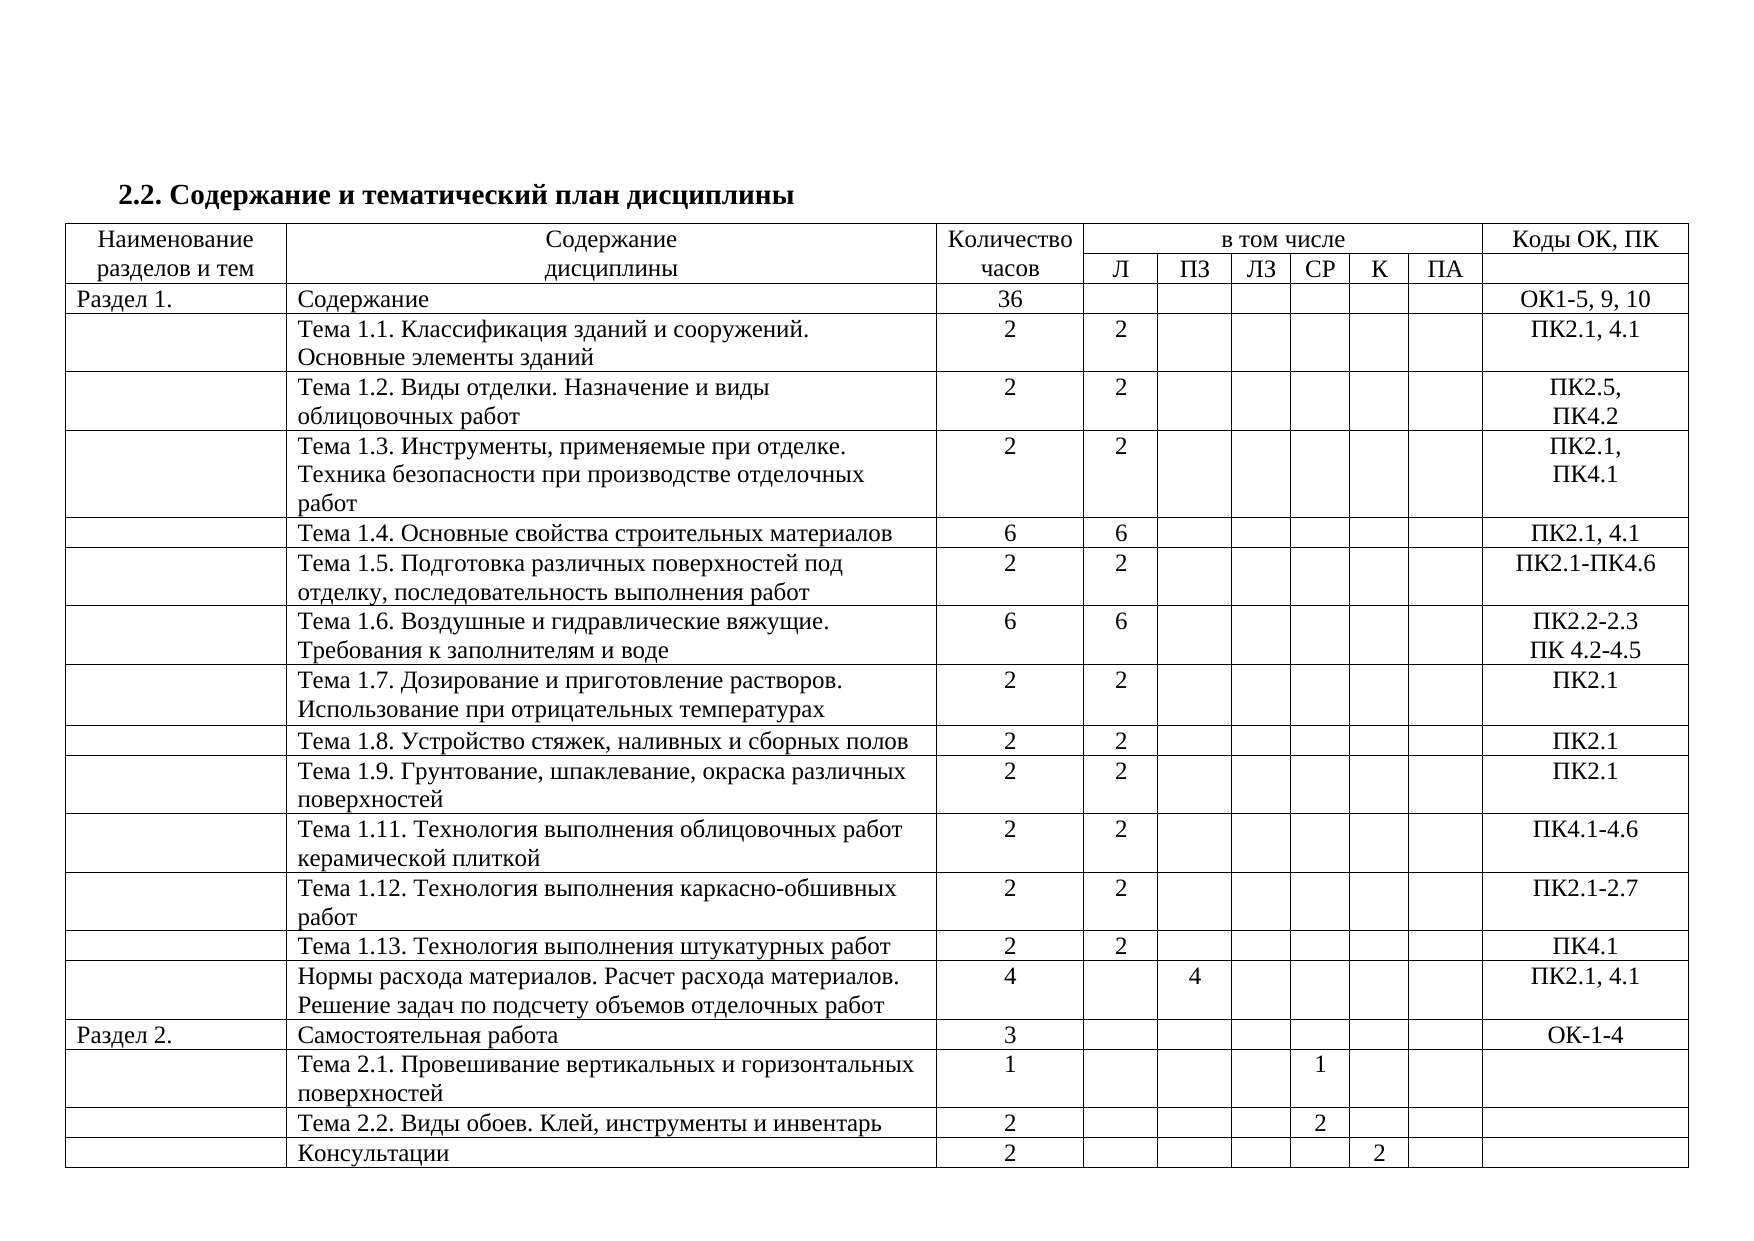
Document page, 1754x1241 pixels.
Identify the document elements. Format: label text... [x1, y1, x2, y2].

table_cell ПК2.1 [1483, 726, 1688, 755]
table_cell [1409, 548, 1482, 605]
table_cell Тема 2.2. Виды обоев. Клей, инструменты и инвентарь [287, 1108, 936, 1137]
table_cell [1350, 518, 1408, 547]
table_cell [1232, 431, 1290, 517]
table_cell Тема 1.2. Виды отделки. Назначение и виды облицовочных работ [287, 372, 936, 430]
table_cell 1 [937, 1050, 1083, 1107]
table_cell Тема 2.1. Провешивание вертикальных и горизонтальных поверхностей [287, 1050, 936, 1107]
table_header Наименование разделов и тем [66, 224, 286, 283]
table_cell Тема 1.7. Дозирование и приготовление растворов. Использование при отрицательных температурах [287, 665, 936, 725]
table_cell [1350, 931, 1408, 960]
table_cell [1409, 1050, 1482, 1107]
table_cell [1291, 931, 1349, 960]
table_cell [66, 726, 286, 755]
table_cell 2 [1084, 873, 1157, 930]
table_cell ОК-1-4 [1483, 1020, 1688, 1048]
table_cell 2 [937, 665, 1083, 725]
table_cell [66, 606, 286, 664]
table_cell [1483, 1050, 1688, 1107]
table_cell ПК2.1, 4.1 [1483, 961, 1688, 1019]
table_cell 2 [937, 431, 1083, 517]
table_cell [1409, 314, 1482, 371]
table_cell 2 [1084, 431, 1157, 517]
table_cell СР [1291, 254, 1349, 283]
table_cell [1232, 1108, 1290, 1137]
table_cell [1483, 1108, 1688, 1137]
table_cell ПК2.2-2.3 ПК 4.2-4.5 [1483, 606, 1688, 664]
table_cell [1291, 665, 1349, 725]
table_cell ПК2.1, 4.1 [1483, 518, 1688, 547]
table_cell [1232, 873, 1290, 930]
table_cell 2 [1291, 1108, 1349, 1137]
table_cell [66, 665, 286, 725]
table_cell 2 [937, 548, 1083, 605]
table_cell 6 [937, 606, 1083, 664]
table_cell [1158, 1138, 1231, 1167]
table_cell [1350, 548, 1408, 605]
table_cell [1291, 961, 1349, 1019]
table_header Количество часов [937, 224, 1083, 283]
table_cell [66, 961, 286, 1019]
table_cell [1232, 1050, 1290, 1107]
text 2.2. Содержание и тематический план дисциплины [118, 177, 1636, 211]
table_cell [1409, 518, 1482, 547]
table_cell 2 [1084, 931, 1157, 960]
table_cell ПК2.1 [1483, 665, 1688, 725]
table_cell [1232, 314, 1290, 371]
table_cell [1232, 814, 1290, 872]
table_header Содержание дисциплины [287, 224, 936, 283]
table_cell 2 [1084, 314, 1157, 371]
table_cell [1350, 1020, 1408, 1048]
table_cell [1158, 726, 1231, 755]
table_cell [1232, 606, 1290, 664]
table_cell ЛЗ [1232, 254, 1290, 283]
table_cell 2 [1350, 1138, 1408, 1167]
table_cell ПК2.5, ПК4.2 [1483, 372, 1688, 430]
table_cell ПК4.1 [1483, 931, 1688, 960]
table_cell [1350, 431, 1408, 517]
table_cell [1350, 1108, 1408, 1137]
table_cell [1232, 726, 1290, 755]
table_cell [1158, 284, 1231, 313]
table_cell [1409, 284, 1482, 313]
table_cell [1291, 314, 1349, 371]
table_cell 2 [1084, 665, 1157, 725]
table_cell 2 [937, 372, 1083, 430]
table_cell Тема 1.3. Инструменты, применяемые при отделке. Техника безопасности при производстве отделочных работ [287, 431, 936, 517]
table_cell К [1350, 254, 1408, 283]
table_cell 36 [937, 284, 1083, 313]
table_cell [1084, 1050, 1157, 1107]
table_cell Нормы расхода материалов. Расчет расхода материалов. Решение задач по подсчету объемов отделочных работ [287, 961, 936, 1019]
table_cell [1291, 814, 1349, 872]
table_cell [1158, 518, 1231, 547]
table_cell 4 [937, 961, 1083, 1019]
table_cell [1350, 814, 1408, 872]
table_cell Тема 1.8. Устройство стяжек, наливных и сборных полов [287, 726, 936, 755]
table_cell Тема 1.12. Технология выполнения каркасно-обшивных работ [287, 873, 936, 930]
table_cell [1084, 1108, 1157, 1137]
table_cell ПК4.1-4.6 [1483, 814, 1688, 872]
table_cell [1350, 873, 1408, 930]
table_cell [1291, 284, 1349, 313]
table_cell ПК2.1-ПК4.6 [1483, 548, 1688, 605]
table_cell [1232, 284, 1290, 313]
table_cell [1350, 606, 1408, 664]
table_cell [1232, 665, 1290, 725]
table_cell [1350, 756, 1408, 813]
table_cell ПК2.1, 4.1 [1483, 314, 1688, 371]
table_cell [1350, 372, 1408, 430]
table_cell [1291, 873, 1349, 930]
table_cell [1084, 284, 1157, 313]
table_cell [1158, 756, 1231, 813]
table_cell [1291, 548, 1349, 605]
table_cell 2 [937, 1108, 1083, 1137]
table_cell [66, 931, 286, 960]
table_cell [1409, 1108, 1482, 1137]
table_cell [66, 548, 286, 605]
table_cell 2 [937, 314, 1083, 371]
table_cell [1084, 1138, 1157, 1167]
table_cell ОК1-5, 9, 10 [1483, 284, 1688, 313]
table_cell 2 [937, 814, 1083, 872]
table_cell Консультации [287, 1138, 936, 1167]
table_cell [1158, 1020, 1231, 1048]
table_cell [1350, 726, 1408, 755]
table_cell 2 [937, 873, 1083, 930]
table_cell [1232, 518, 1290, 547]
table_cell [1409, 1020, 1482, 1048]
table_cell [1158, 1050, 1231, 1107]
table_cell [1232, 931, 1290, 960]
table_cell 3 [937, 1020, 1083, 1048]
table_cell [1409, 931, 1482, 960]
table_cell [66, 814, 286, 872]
table_cell [1232, 1020, 1290, 1048]
table_cell [1158, 372, 1231, 430]
table_cell [1158, 931, 1231, 960]
table_cell [1409, 665, 1482, 725]
table_cell [1350, 1050, 1408, 1107]
table_cell [1084, 1020, 1157, 1048]
table_cell ПА [1409, 254, 1482, 283]
table_cell 1 [1291, 1050, 1349, 1107]
table_cell 2 [1084, 814, 1157, 872]
table_header Коды ОК, ПК [1483, 224, 1688, 253]
table_cell [1483, 1138, 1688, 1167]
table_cell 4 [1158, 961, 1231, 1019]
table_cell 2 [937, 931, 1083, 960]
table_cell [1409, 1138, 1482, 1167]
table_cell Тема 1.5. Подготовка различных поверхностей под отделку, последовательность выполнения работ [287, 548, 936, 605]
table_cell [1158, 665, 1231, 725]
table_cell 6 [1084, 606, 1157, 664]
table_cell ПЗ [1158, 254, 1231, 283]
table_cell Тема 1.9. Грунтование, шпаклевание, окраска различных поверхностей [287, 756, 936, 813]
table_cell [1232, 548, 1290, 605]
table_cell [1232, 372, 1290, 430]
table_cell [1291, 372, 1349, 430]
table_cell [1409, 873, 1482, 930]
table_cell [1158, 873, 1231, 930]
table_cell [66, 1138, 286, 1167]
table_cell [66, 873, 286, 930]
table_cell [1291, 1020, 1349, 1048]
table_cell [66, 314, 286, 371]
table_cell [1409, 961, 1482, 1019]
table_cell [66, 518, 286, 547]
table_cell [1409, 814, 1482, 872]
table_cell [1409, 726, 1482, 755]
table_cell 2 [937, 726, 1083, 755]
table_cell [1232, 1138, 1290, 1167]
table_cell Тема 1.1. Классификация зданий и сооружений. Основные элементы зданий [287, 314, 936, 371]
table_cell [1158, 1108, 1231, 1137]
table_cell Содержание [287, 284, 936, 313]
table_cell [1350, 284, 1408, 313]
table_cell Л [1084, 254, 1157, 283]
table_cell 2 [937, 1138, 1083, 1167]
table_cell [1232, 961, 1290, 1019]
table_cell Тема 1.6. Воздушные и гидравлические вяжущие. Требования к заполнителям и воде [287, 606, 936, 664]
table_cell 6 [1084, 518, 1157, 547]
table_cell [1291, 756, 1349, 813]
table_cell [1084, 961, 1157, 1019]
table_cell 2 [1084, 372, 1157, 430]
table_cell [1291, 431, 1349, 517]
table_cell [66, 372, 286, 430]
table_cell [1158, 606, 1231, 664]
table_cell Самостоятельная работа [287, 1020, 936, 1048]
table_cell 2 [1084, 726, 1157, 755]
table_cell [1291, 726, 1349, 755]
table_cell [1409, 431, 1482, 517]
table_cell [1483, 254, 1688, 283]
table_cell Тема 1.11. Технология выполнения облицовочных работ керамической плиткой [287, 814, 936, 872]
table_cell [1409, 756, 1482, 813]
table_cell [1291, 518, 1349, 547]
table_cell [66, 1108, 286, 1137]
table_cell Раздел 2. [66, 1020, 286, 1048]
table_cell [1291, 606, 1349, 664]
table_cell [1158, 814, 1231, 872]
table_cell [66, 1050, 286, 1107]
table_cell ПК2.1, ПК4.1 [1483, 431, 1688, 517]
table_cell [1158, 431, 1231, 517]
table_cell 2 [1084, 548, 1157, 605]
table_cell [1350, 314, 1408, 371]
table_cell [1232, 756, 1290, 813]
table_cell [1350, 665, 1408, 725]
table_cell [66, 431, 286, 517]
table_cell ПК2.1-2.7 [1483, 873, 1688, 930]
table_cell 6 [937, 518, 1083, 547]
table_cell 2 [937, 756, 1083, 813]
table_cell [1409, 372, 1482, 430]
table_cell [66, 756, 286, 813]
table_cell Раздел 1. [66, 284, 286, 313]
table_cell [1291, 1138, 1349, 1167]
table_cell [1350, 961, 1408, 1019]
table_cell [1158, 548, 1231, 605]
table_cell 2 [1084, 756, 1157, 813]
table_cell ПК2.1 [1483, 756, 1688, 813]
table_header в том числе [1084, 224, 1482, 253]
table_cell [1409, 606, 1482, 664]
table_cell [1158, 314, 1231, 371]
table_cell Тема 1.13. Технология выполнения штукатурных работ [287, 931, 936, 960]
table_cell Тема 1.4. Основные свойства строительных материалов [287, 518, 936, 547]
